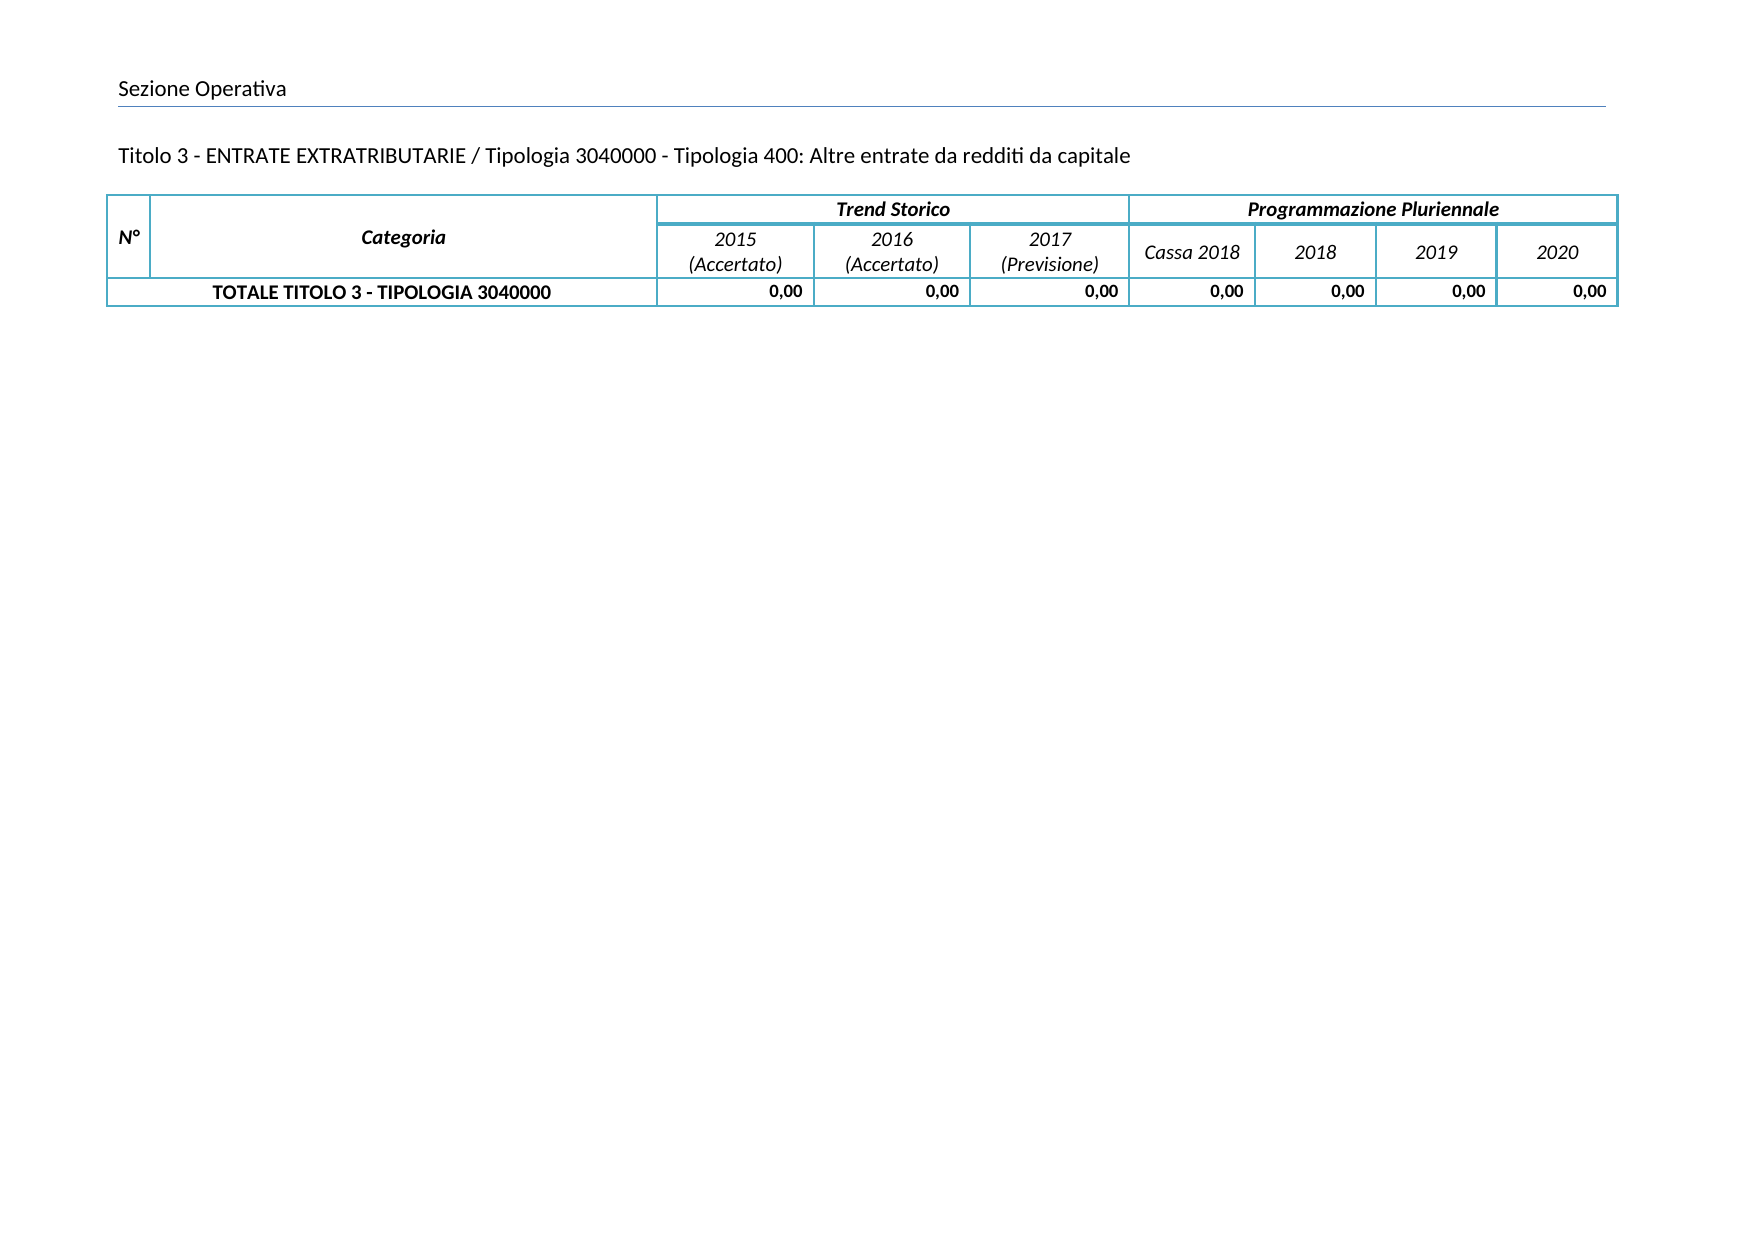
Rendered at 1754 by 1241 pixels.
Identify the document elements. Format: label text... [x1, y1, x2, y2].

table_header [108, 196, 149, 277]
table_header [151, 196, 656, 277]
text Titolo 3 - ENTRATE EXTRATRIBUTARIE / Tipologia 3040000 - Tipologia 400: Altre entrate da redditi da capitale [118, 141, 1606, 169]
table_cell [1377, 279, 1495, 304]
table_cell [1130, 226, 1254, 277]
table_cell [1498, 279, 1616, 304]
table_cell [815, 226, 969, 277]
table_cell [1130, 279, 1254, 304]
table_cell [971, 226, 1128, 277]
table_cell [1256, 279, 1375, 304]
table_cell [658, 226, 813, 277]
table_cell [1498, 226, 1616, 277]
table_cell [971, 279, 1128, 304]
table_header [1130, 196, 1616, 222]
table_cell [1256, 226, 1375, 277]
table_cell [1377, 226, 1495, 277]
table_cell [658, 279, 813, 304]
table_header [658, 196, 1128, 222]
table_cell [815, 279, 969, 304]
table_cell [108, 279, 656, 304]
